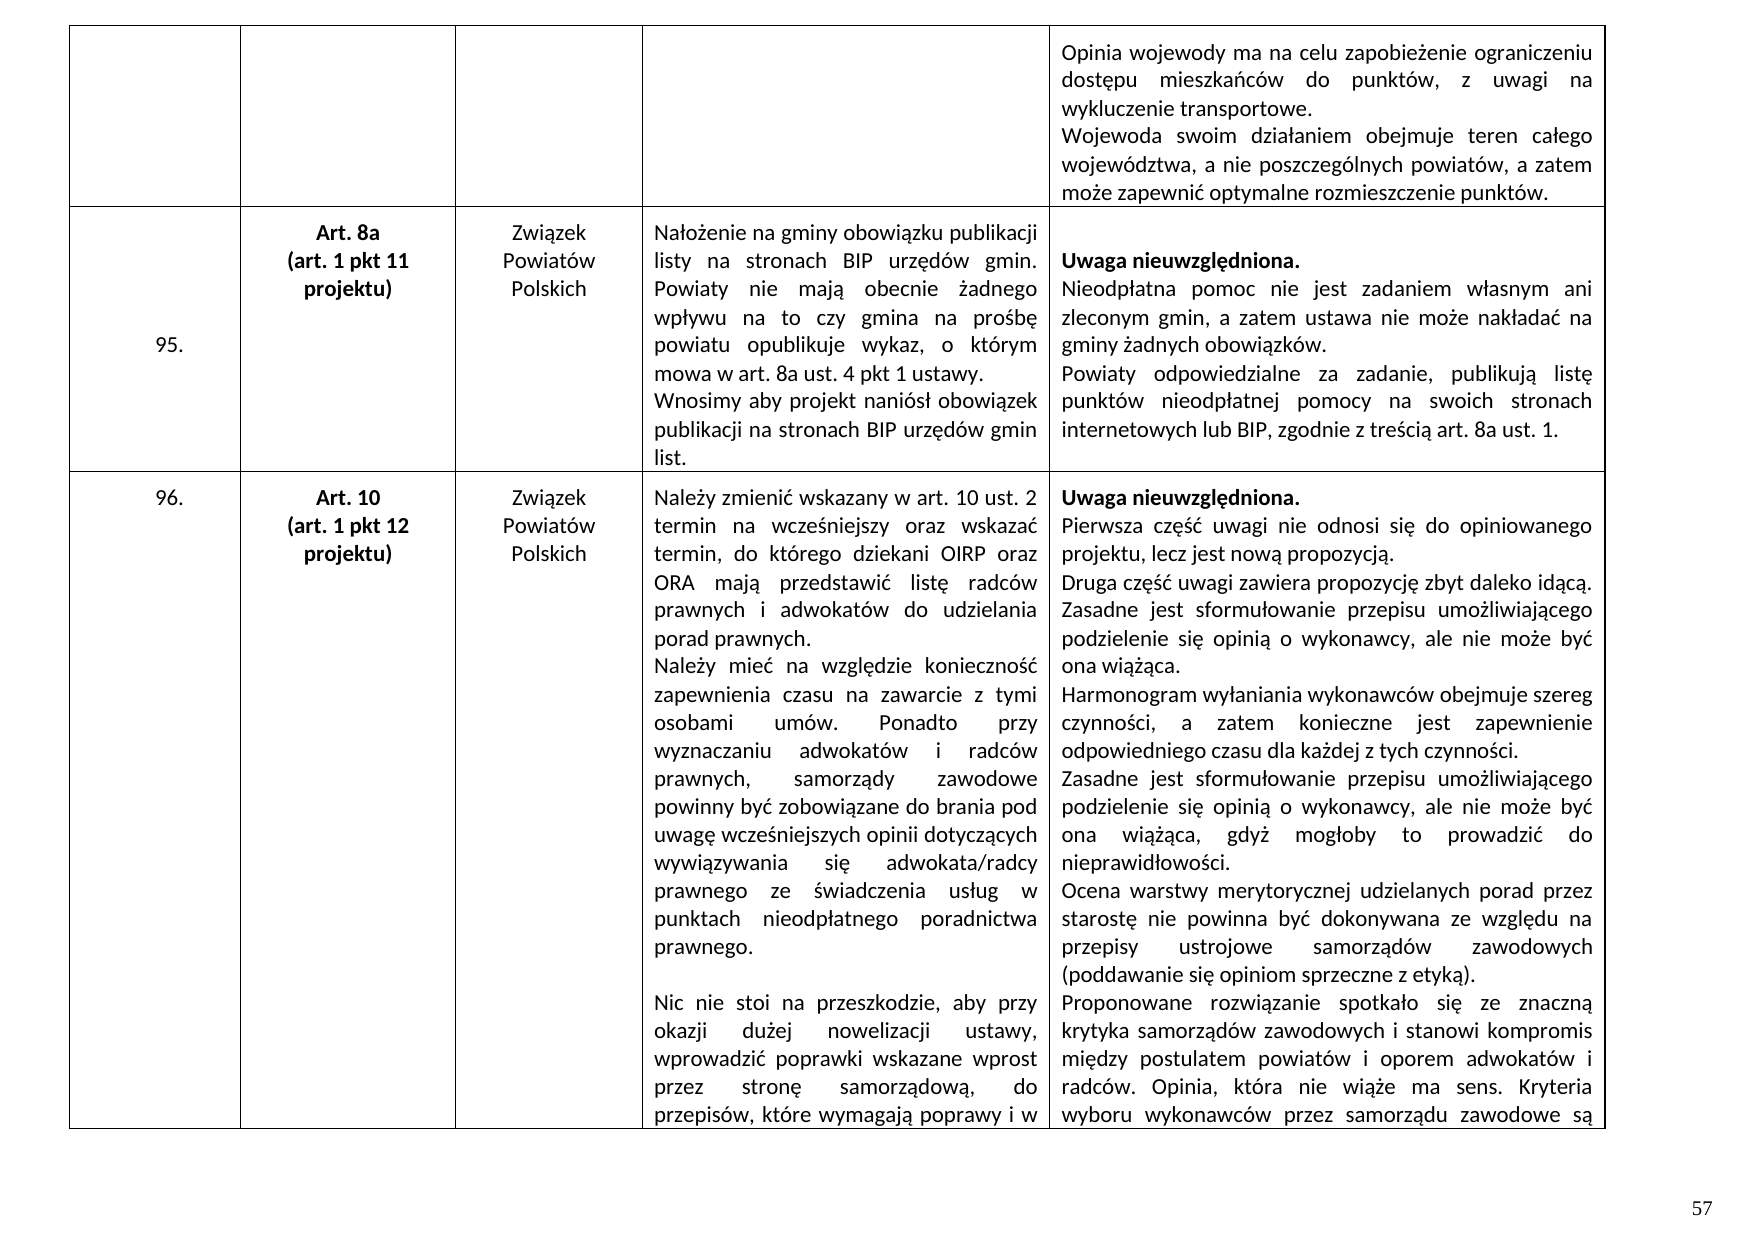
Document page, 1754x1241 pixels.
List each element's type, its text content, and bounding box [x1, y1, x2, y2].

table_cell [456, 26, 642, 206]
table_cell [643, 472, 1049, 1128]
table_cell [456, 472, 642, 1128]
table_cell [70, 472, 240, 1128]
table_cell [1050, 472, 1604, 1128]
table_cell Art. 8a (art. 1 pkt 11 projektu) [241, 207, 455, 471]
table_cell [70, 26, 240, 206]
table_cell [241, 472, 455, 1128]
table_cell Związek Powiatów Polskich [456, 207, 642, 471]
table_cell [643, 26, 1049, 206]
table_cell Nałożenie na gminy obowiązku publikacji listy na stronach BIP urzędów gmin. Powiaty nie mają obecnie żadnego wpływu na to czy gmina na prośbę powiatu opublikuje wykaz, o którym mowa w art. 8a ust. 4 pkt 1 ustawy. Wnosimy aby projekt naniósł obowiązek publikacji na stronach BIP urzędów gmin list. [643, 207, 1049, 471]
table_cell Uwaga nieuwzględniona. Nieodpłatna pomoc nie jest zadaniem własnym ani zleconym gmin, a zatem ustawa nie może nakładać na gminy żadnych obowiązków. Powiaty odpowiedzialne za zadanie, publikują listę punktów nieodpłatnej pomocy na swoich stronach internetowych lub BIP, zgodnie z treścią art. 8a ust. 1. [1050, 207, 1604, 471]
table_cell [241, 26, 455, 206]
table_cell [70, 207, 240, 471]
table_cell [1050, 26, 1604, 206]
